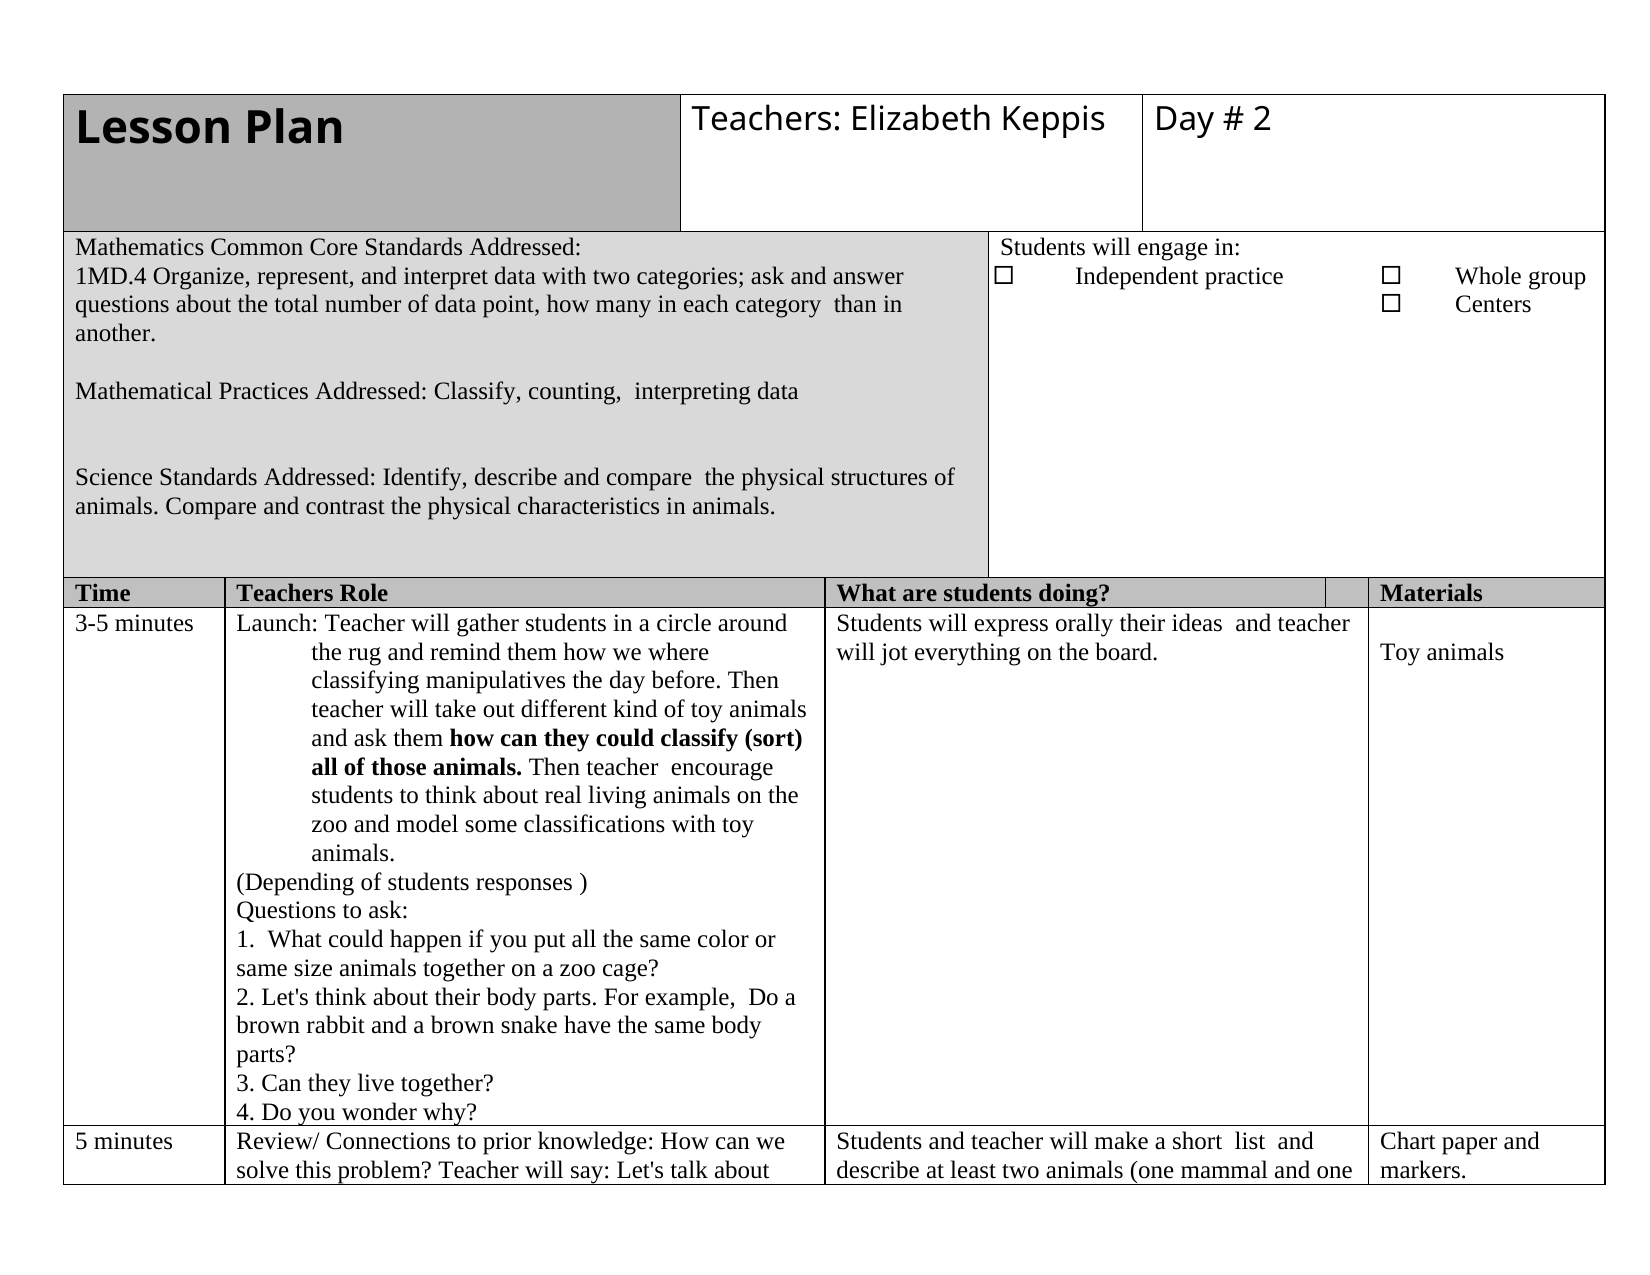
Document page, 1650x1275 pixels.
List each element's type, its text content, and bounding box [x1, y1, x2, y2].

table_header Day # 2 [1143, 95, 1604, 231]
table_cell Students will express orally their ideas and teacher will jot everything on the board. [826, 608, 1368, 1125]
table_header Lesson Plan [64, 95, 680, 231]
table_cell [226, 1126, 824, 1184]
table_cell Launch: Teacher will gather students in a circle around the rug and remind them how we where classifying manipulatives the day before. Then teacher will take out different kind of toy animals and ask them how can they could classify (sort) all of those animals. Then teacher encourage students to think about real living animals on the zoo and model some classifications with toy animals. (Depending of students responses ) Questions to ask: 1. What could happen if you put all the same color or same size animals together on a zoo cage? 2. Let's think about their body parts. For example, Do a brown rabbit and a brown snake have the same body parts? 3. Can they live together? 4. Do you wonder why? [226, 608, 824, 1125]
table_cell Students will engage in: Independent practice [989, 232, 1369, 577]
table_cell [826, 1126, 1368, 1184]
table_cell [1326, 578, 1368, 607]
table_cell Toy animals [1369, 608, 1604, 1125]
table_cell Mathematics Common Core Standards Addressed: 1MD.4 Organize, represent, and interpret data with two categories; ask and answer questions about the total number of data point, how many in each category than in another. Mathematical Practices Addressed: Classify, counting, interpreting data Science Standards Addressed: Identify, describe and compare the physical structures of animals. Compare and contrast the physical characteristics in animals. [64, 232, 988, 577]
table_cell 5 minutes [64, 1126, 224, 1184]
table_cell Whole group Centers [1369, 232, 1604, 577]
table_cell What are students doing? [826, 578, 1325, 607]
table_cell Time [64, 578, 224, 607]
table_cell 3-5 minutes [64, 608, 224, 1125]
table_cell Teachers Role [226, 578, 824, 607]
table_cell Materials [1369, 578, 1604, 607]
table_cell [1369, 1126, 1604, 1184]
table_header Teachers: Elizabeth Keppis [681, 95, 1142, 231]
